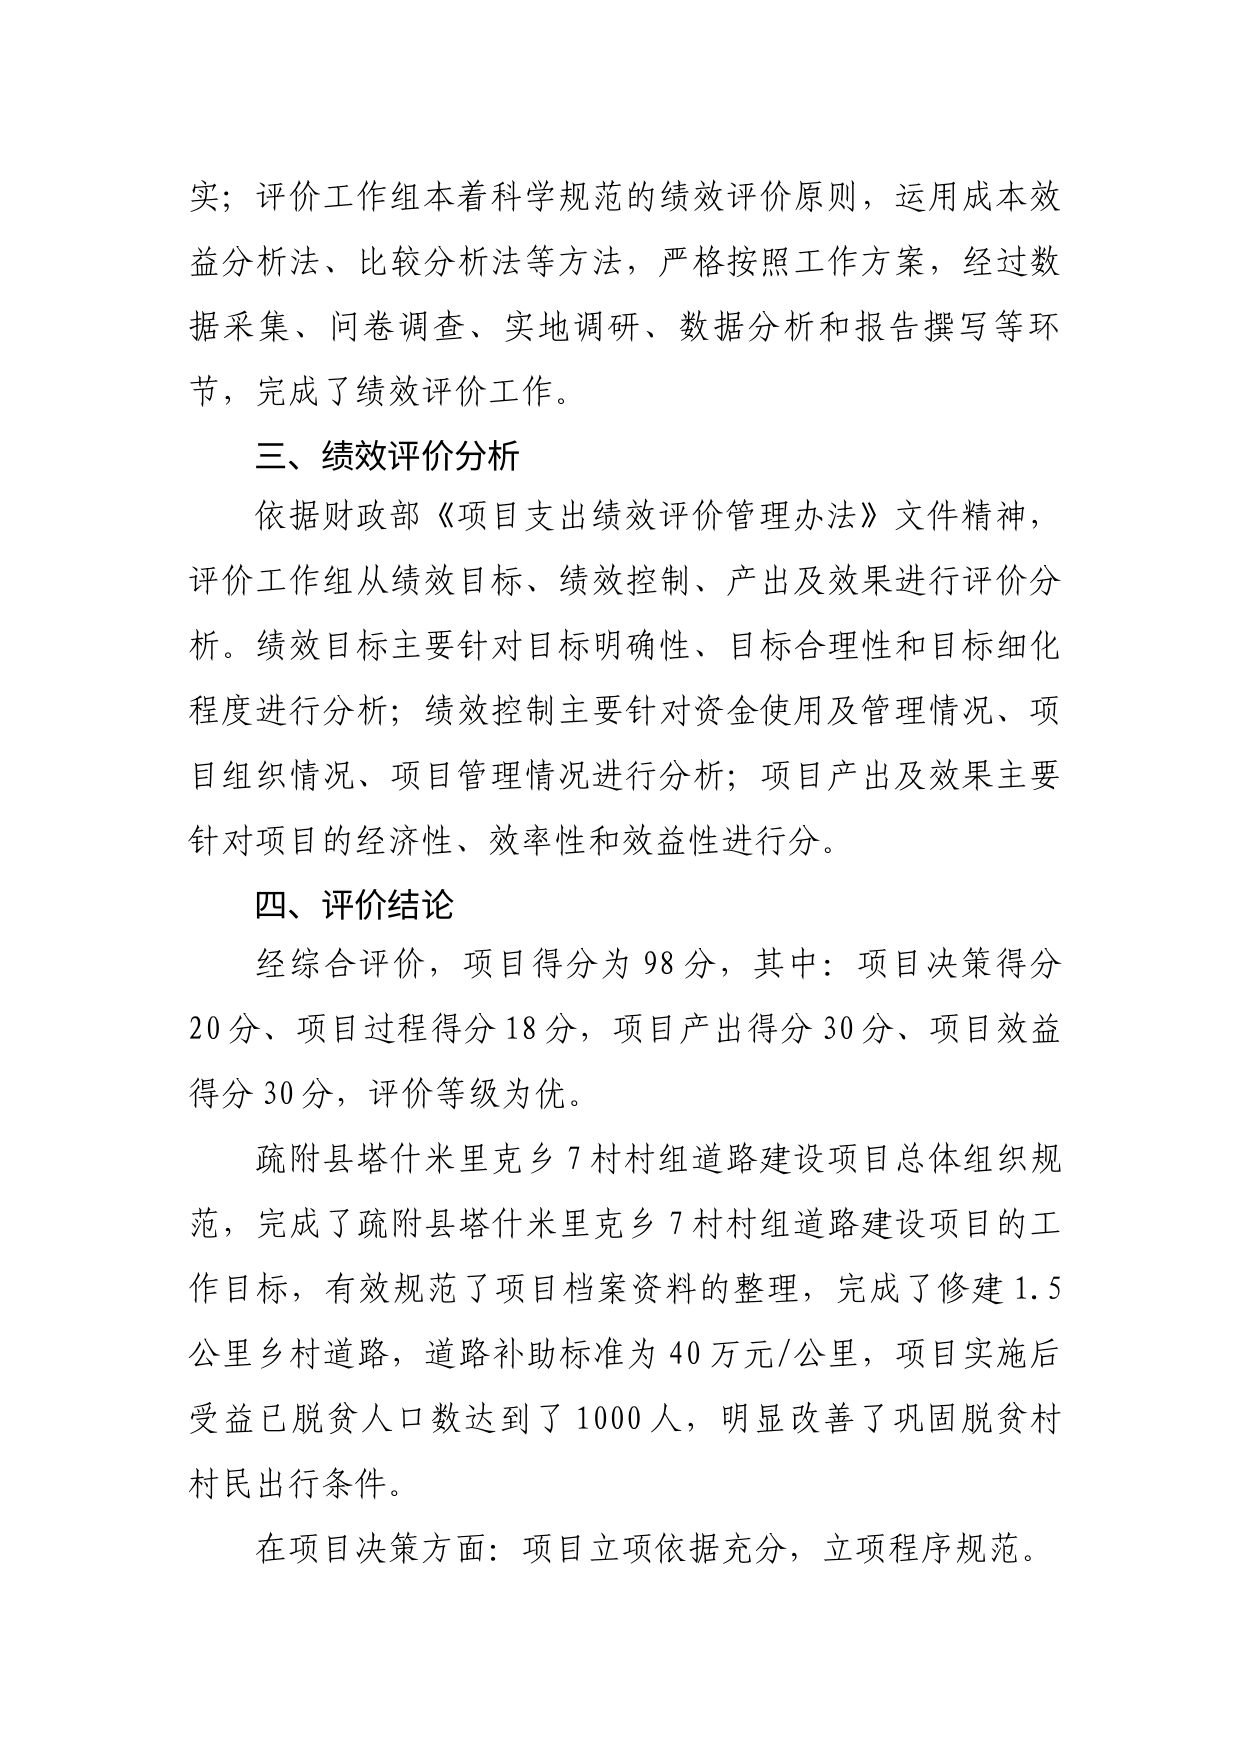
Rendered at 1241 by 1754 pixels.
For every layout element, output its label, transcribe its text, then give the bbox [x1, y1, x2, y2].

text 四、评价结论 [187, 870, 1063, 929]
text 经综合评价，项目得分为98分，其中：项目决策得分20分、项目过程得分18分，项目产出得分30分、项目效益得分30分，评价等级为优。 [187, 929, 1063, 1124]
text 疏附县塔什米里克乡7村村组道路建设项目总体组织规范，完成了疏附县塔什米里克乡7村村组道路建设项目的工作目标，有效规范了项目档案资料的整理，完成了修建1.5公里乡村道路，道路补助标准为40万元/公里，项目实施后受益已脱贫人口数达到了1000人，明显改善了巩固脱贫村村民出行条件。 [187, 1124, 1063, 1514]
text 在项目决策方面：项目立项依据充分，立项程序规范。 [187, 1514, 1063, 1579]
text 实；评价工作组本着科学规范的绩效评价原则，运用成本效益分析法、比较分析法等方法，严格按照工作方案，经过数据采集、问卷调查、实地调研、数据分析和报告撰写等环节，完成了绩效评价工作。 [187, 162, 1063, 422]
text 三、绩效评价分析 [187, 422, 1063, 480]
text 依据财政部《项目支出绩效评价管理办法》文件精神，评价工作组从绩效目标、绩效控制、产出及效果进行评价分析。绩效目标主要针对目标明确性、目标合理性和目标细化程度进行分析；绩效控制主要针对资金使用及管理情况、项目组织情况、项目管理情况进行分析；项目产出及效果主要针对项目的经济性、效率性和效益性进行分。 [187, 480, 1063, 870]
